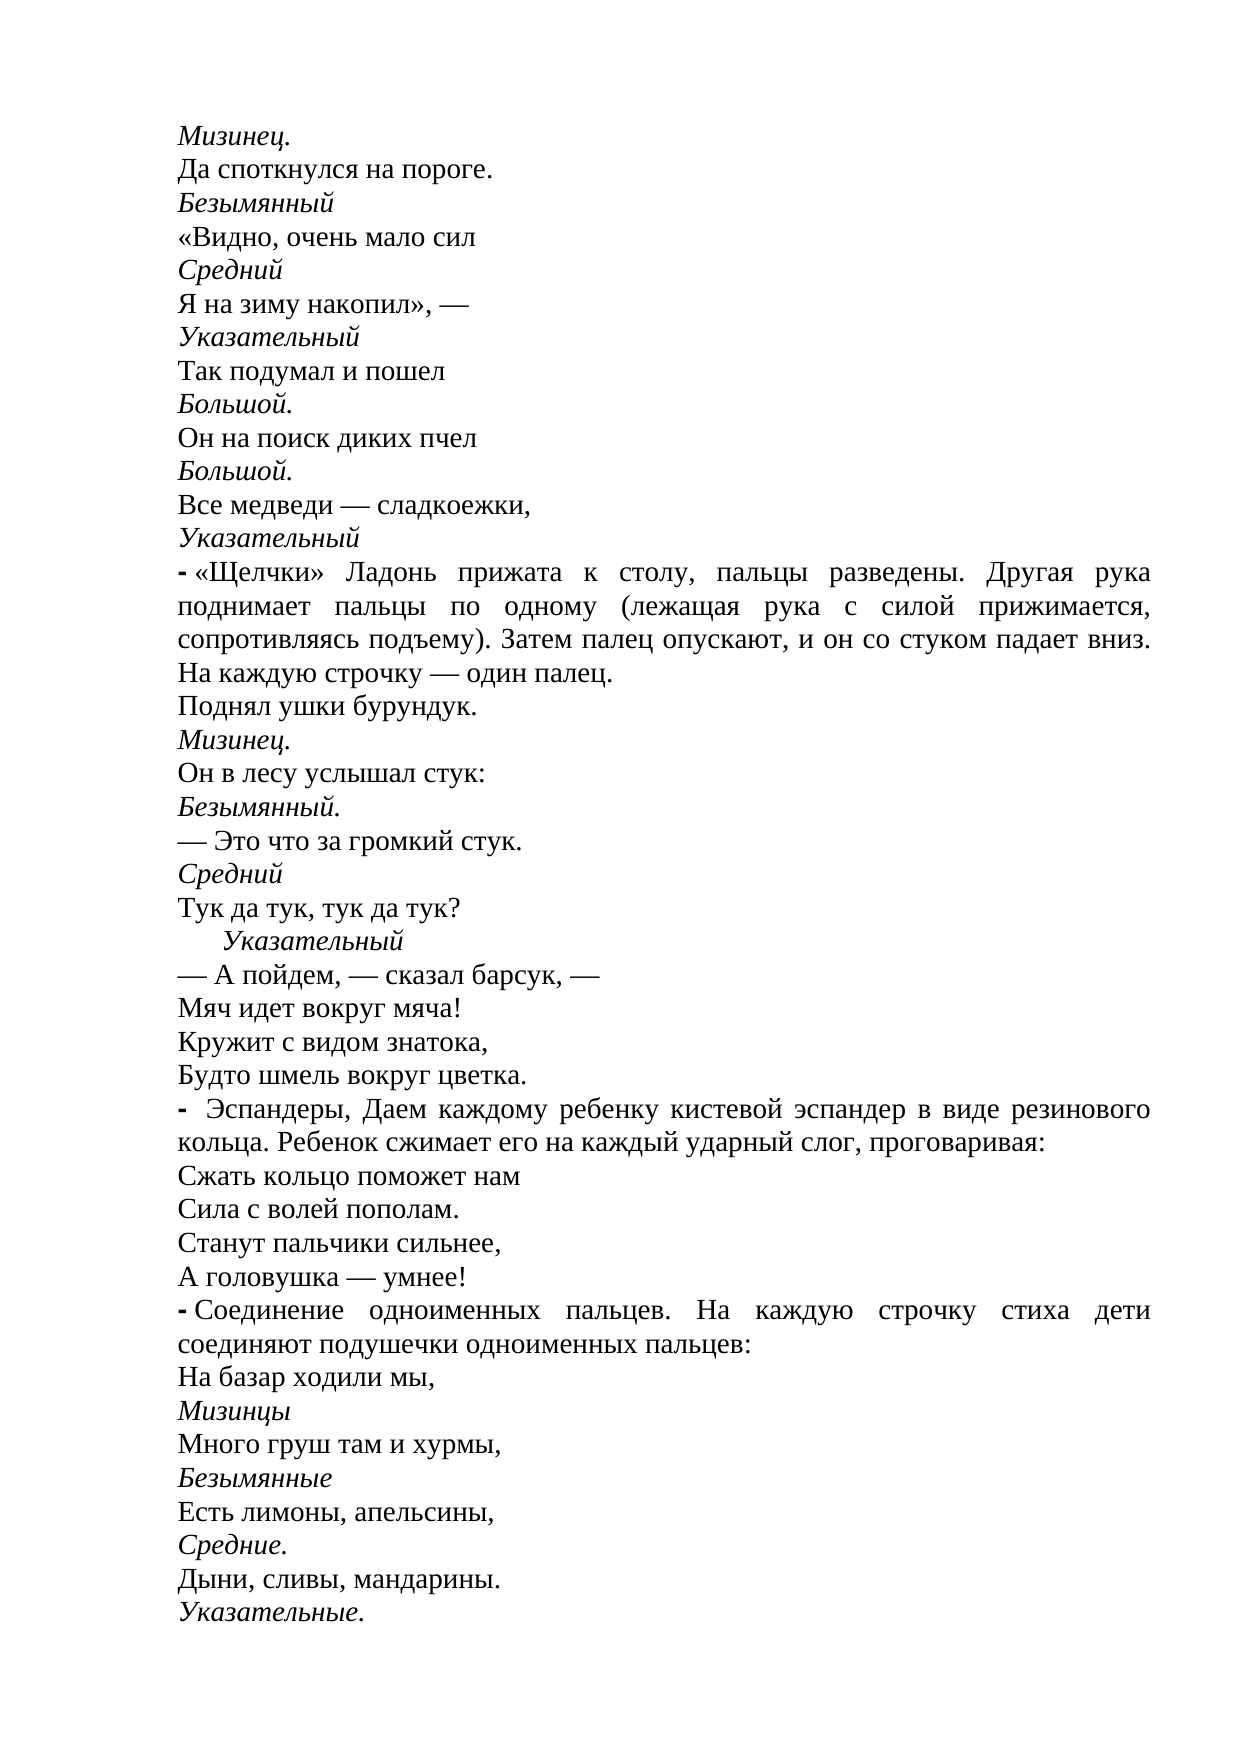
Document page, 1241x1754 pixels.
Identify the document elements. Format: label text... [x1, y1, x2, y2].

text А головушка — умнее! [177, 1259, 1152, 1292]
text Средние. [177, 1527, 1152, 1561]
text Много груш там и хурмы, [177, 1427, 1152, 1460]
text Станут пальчики сильнее, [177, 1225, 1152, 1259]
text Тук да тук, тук да тук? [177, 890, 1152, 923]
text Указательный [177, 319, 1152, 353]
text Сжать кольцо поможет нам [177, 1158, 1152, 1192]
text Средний [177, 252, 1152, 286]
text Мизинцы [177, 1393, 1152, 1427]
text Указательные. [177, 1594, 1152, 1628]
text Поднял ушки бурундук. [177, 688, 1152, 722]
text Мизинец. [177, 722, 1152, 756]
text Так подумал и пошел [177, 353, 1152, 386]
text Он на поиск диких пчел [177, 420, 1152, 453]
text Все медведи — сладкоежки, [177, 487, 1152, 521]
text Большой. [177, 386, 1152, 420]
text Я на зиму накопил», — [177, 286, 1152, 319]
text «Видно, очень мало сил [177, 219, 1152, 252]
text Большой. [177, 453, 1152, 487]
text Безымянные [177, 1460, 1152, 1494]
text Мизинец. [177, 118, 1152, 152]
text - Эспандеры, Даем каждому ребенку кистевой эспандер в виде резинового кольца. Ребенок сжимает его на каждый ударный слог, проговаривая: [177, 1091, 1152, 1158]
text Он в лесу услышал стук: [177, 756, 1152, 789]
text - «Щелчки» Ладонь прижата к столу, пальцы разведены. Другая рука поднимает пальцы по одному (лежащая рука с силой прижимается, сопротивляясь подъему). Затем палец опускают, и он со стуком падает вниз. На каждую строчку — один палец. [177, 554, 1152, 688]
text Есть лимоны, апельсины, [177, 1494, 1152, 1527]
text Средний [177, 856, 1152, 890]
text Безымянный [177, 185, 1152, 219]
text Указательный [177, 923, 1152, 957]
text На базар ходили мы, [177, 1359, 1152, 1393]
text Да споткнулся на пороге. [177, 152, 1152, 185]
text Кружит с видом знатока, [177, 1024, 1152, 1057]
text Дыни, сливы, мандарины. [177, 1561, 1152, 1594]
text Будто шмель вокруг цветка. [177, 1057, 1152, 1091]
text Безымянный. [177, 789, 1152, 823]
text - Соединение одноименных пальцев. На каждую строчку стиха дети соединяют подушечки одноименных пальцев: [177, 1292, 1152, 1359]
text Указательный [177, 521, 1152, 554]
text — А пойдем, — сказал барсук, — [177, 957, 1152, 990]
text — Это что за громкий стук. [177, 823, 1152, 856]
text Мяч идет вокруг мяча! [177, 990, 1152, 1024]
text Сила с волей пополам. [177, 1192, 1152, 1225]
